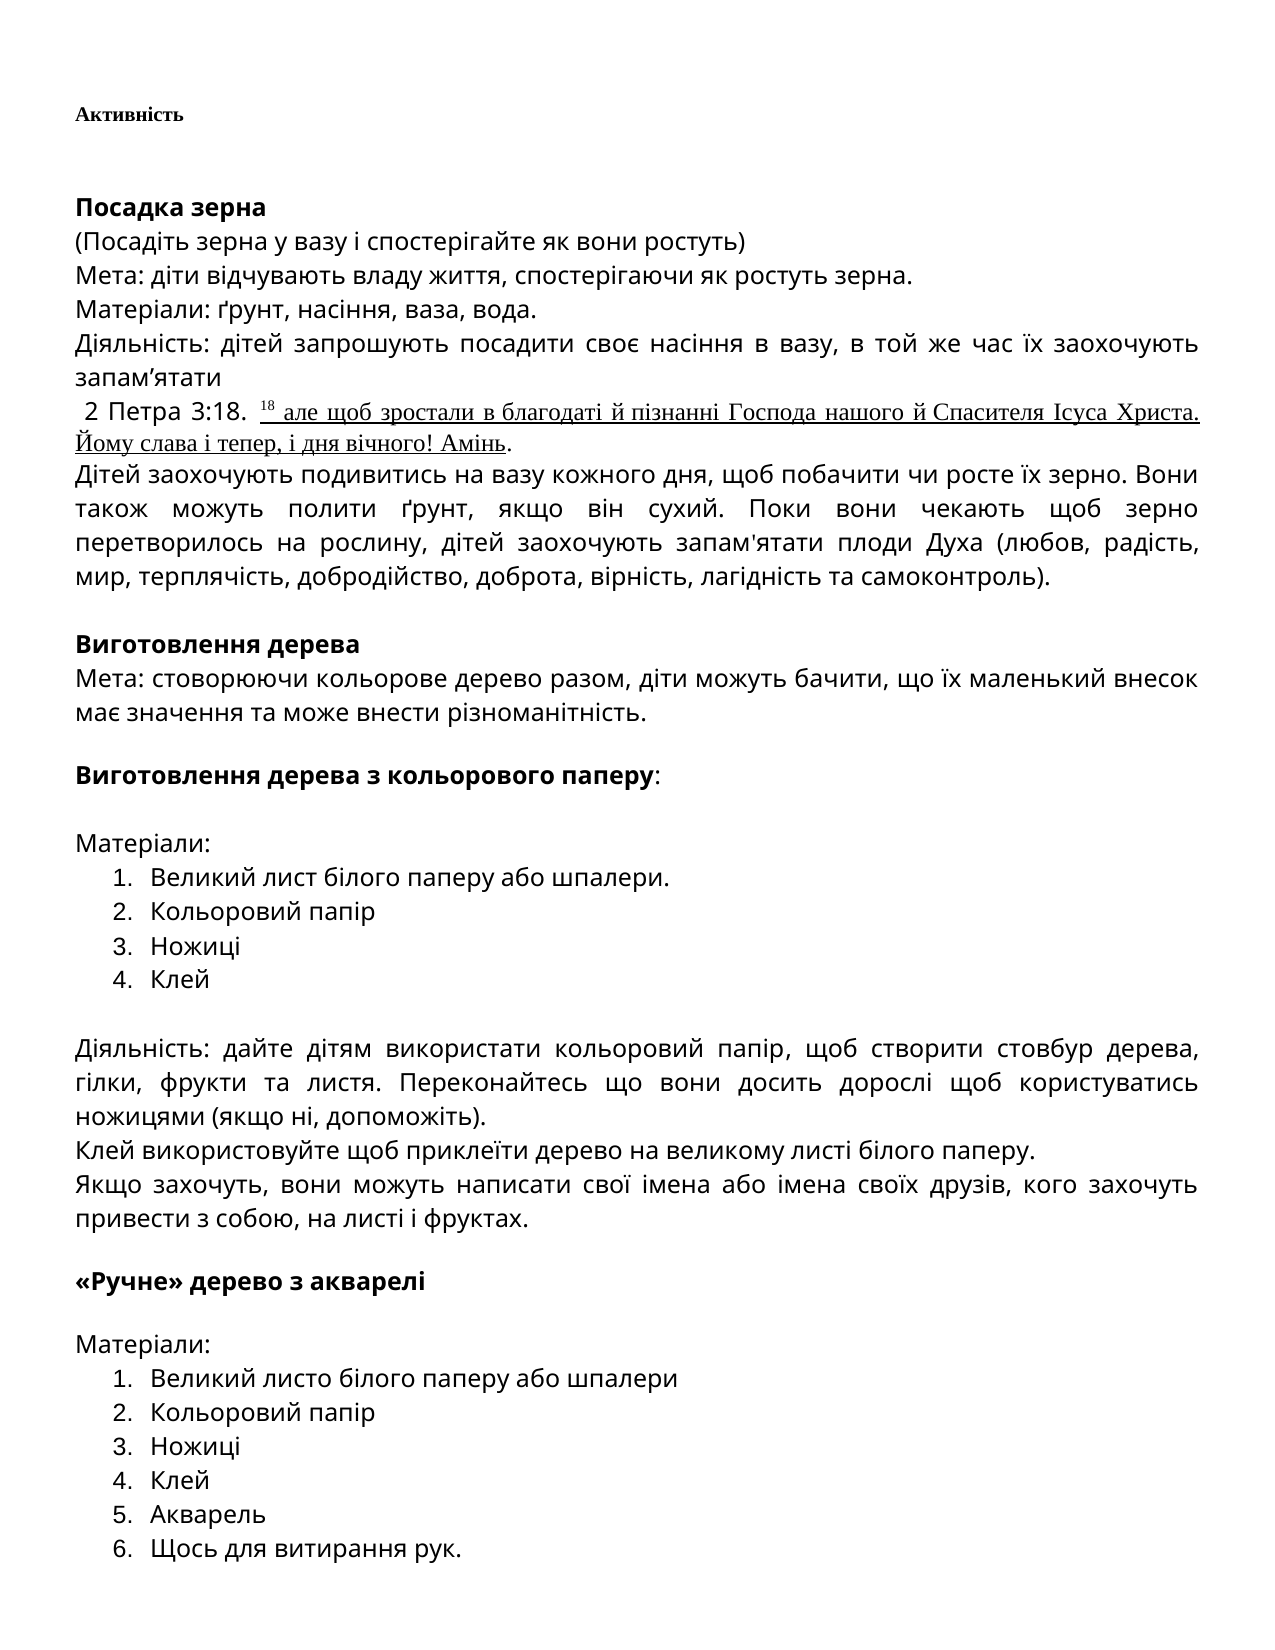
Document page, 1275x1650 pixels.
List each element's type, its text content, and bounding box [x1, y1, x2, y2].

text Виготовлення дерева з кольорового паперу: [75, 758, 1200, 792]
text Діяльність: дайте дітям використати кольоровий папір, щоб створити стовбур дерева, гілки, фрукти та листя. Переконайтесь що вони досить дорослі щоб користуватись ножицями (якщо ні, допоможіть). [75, 1030, 1200, 1132]
text Якщо захочуть, вони можуть написати свої імена або імена своїх друзів, кого захочуть привести з собою, на листі і фруктах. [75, 1167, 1200, 1235]
list Великий лист білого паперу або шпалери. [112, 860, 1200, 894]
text Матеріали: [75, 1326, 1200, 1360]
list Клей [112, 1462, 1200, 1497]
list Кольоровий папір [112, 894, 1200, 928]
text (Посадіть зерна у вазу і спостерігайте як вони ростуть) [75, 223, 1200, 257]
list Клей [112, 962, 1200, 996]
list Ножиці [112, 928, 1200, 962]
text Посадка зерна [75, 189, 1200, 223]
text Матеріали: ґрунт, насіння, ваза, вода. [75, 292, 1200, 326]
list Щось для витирання рук. [112, 1531, 1200, 1565]
text Виготовлення дерева [75, 627, 1200, 661]
list Акварель [112, 1497, 1200, 1531]
text 2 Петра 3:18. 18 але щоб зростали в благодаті й пізнанні Господа нашого й Спасителя Ісуса Христа. Йому слава і тепер, і дня вічного! Амінь. [75, 394, 1200, 457]
text Дітей заохочують подивитись на вазу кожного дня, щоб побачити чи росте їх зерно. Вони також можуть полити ґрунт, якщо він сухий. Поки вони чекають щоб зерно перетворилось на рослину, дітей заохочують запам'ятати плоди Духа (любов, радість, мир, терплячість, добродійство, доброта, вірність, лагідність та самоконтроль). [75, 457, 1200, 593]
text Активність [75, 102, 1200, 126]
text Клей використовуйте щоб приклеїти дерево на великому листі білого паперу. [75, 1132, 1200, 1167]
text Мета: стоворюючи кольорове дерево разом, діти можуть бачити, що їх маленький внесок має значення та може внести різноманітність. [75, 661, 1200, 729]
text Діяльність: дітей запрошують посадити своє насіння в вазу, в той же час їх заохочують запам’ятати [75, 326, 1200, 394]
list Кольоровий папір [112, 1394, 1200, 1428]
list Великий листо білого паперу або шпалери [112, 1360, 1200, 1394]
text Матеріали: [75, 826, 1200, 860]
text Мета: діти відчувають владу життя, спостерігаючи як ростуть зерна. [75, 257, 1200, 292]
list Ножиці [112, 1428, 1200, 1462]
text «Ручне» дерево з акварелі [75, 1263, 1200, 1297]
